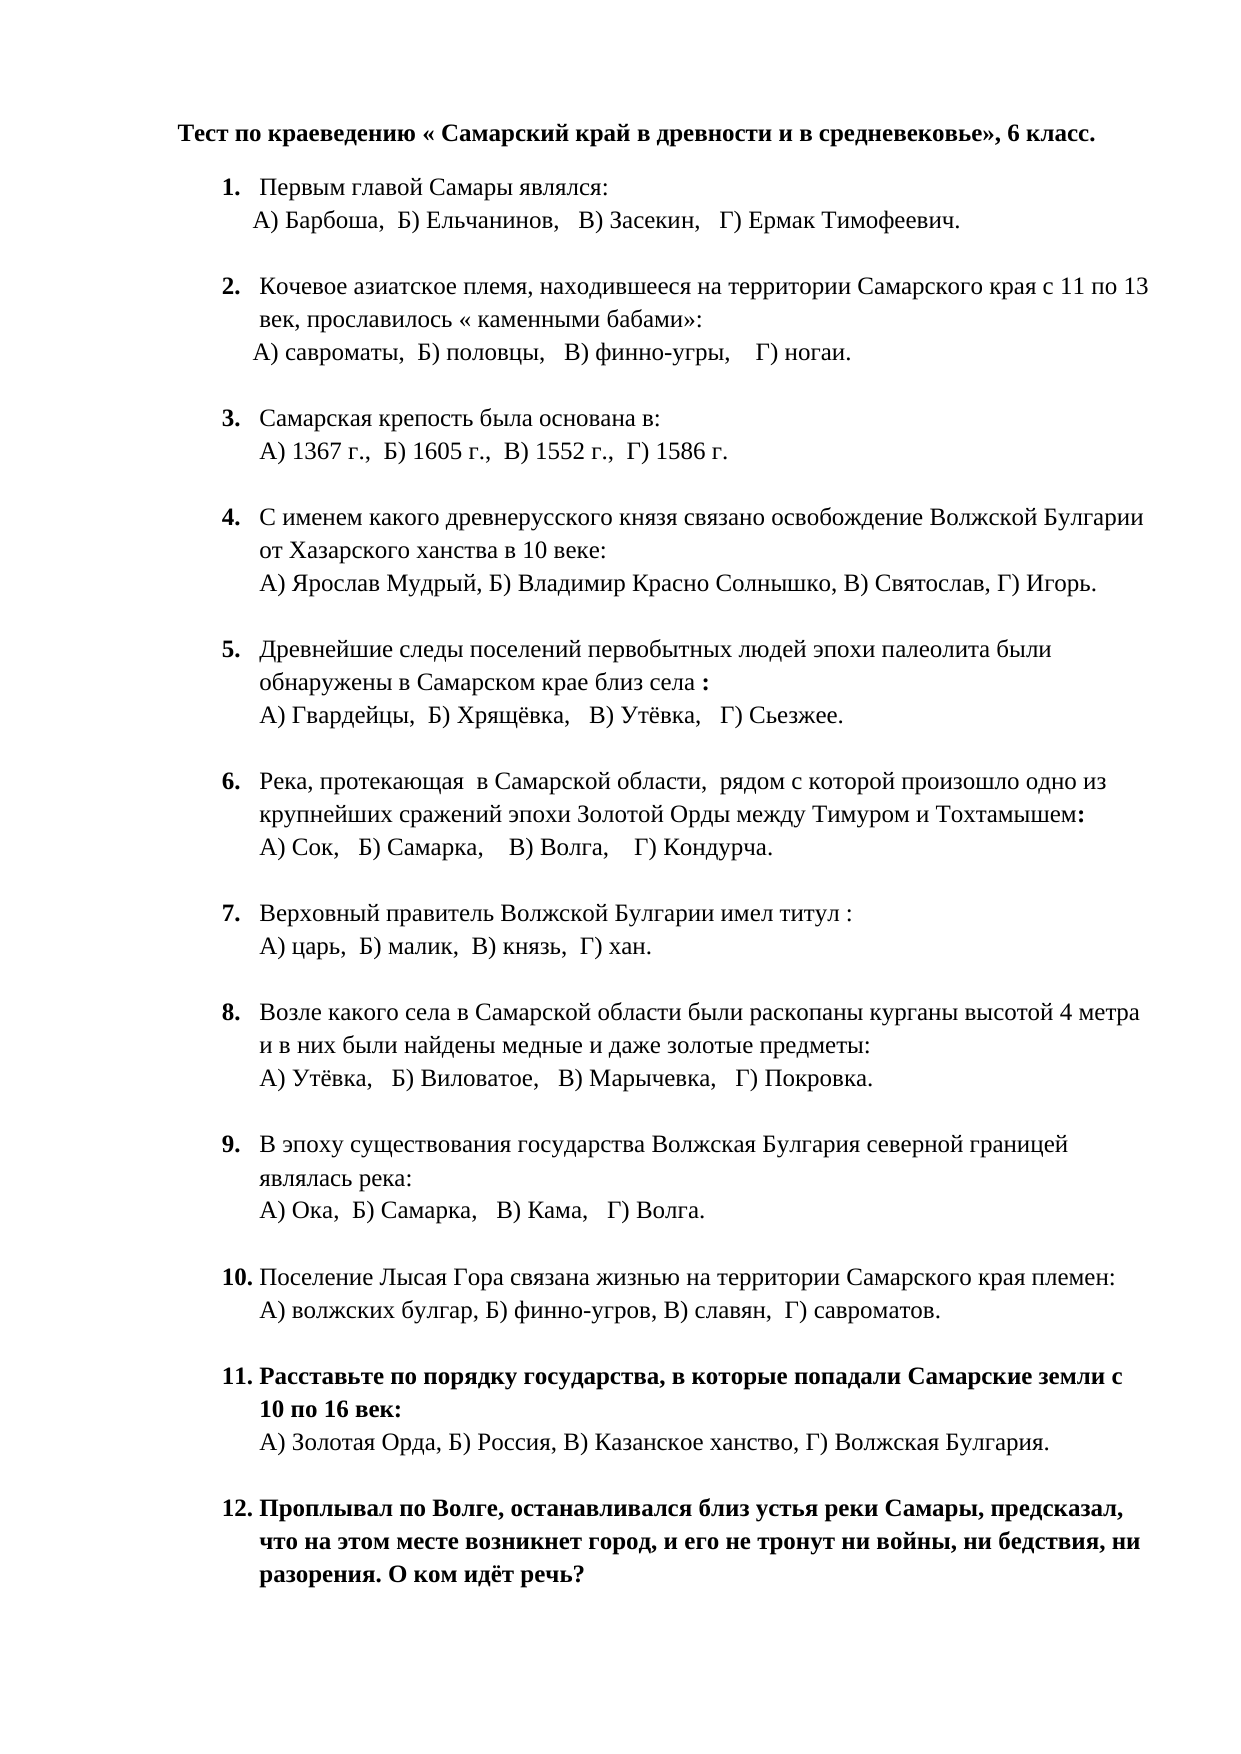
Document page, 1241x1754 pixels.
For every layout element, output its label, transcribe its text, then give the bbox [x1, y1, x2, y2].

list А) савроматы, Б) половцы, В) финно-угры, Г) ногаи. [252, 337, 1152, 366]
list Кочевое азиатское племя, находившееся на территории Самарского края с 11 по 13 век, прославилось « каменными бабами»: [222, 271, 1152, 333]
list Проплывал по Волге, останавливался близ устья реки Самары, предсказал, что на этом месте возникнет город, и его не тронут ни войны, ни бедствия, ни разорения. О ком идёт речь? [222, 1493, 1152, 1588]
list С именем какого древнерусского князя связано освобождение Волжской Булгарии от Хазарского ханства в 10 веке: [222, 502, 1152, 564]
list А) Ярослав Мудрый, Б) Владимир Красно Солнышко, В) Святослав, Г) Игорь. [259, 568, 1152, 597]
list А) царь, Б) малик, В) князь, Г) хан. [259, 931, 1152, 960]
list Поселение Лысая Гора связана жизнью на территории Самарского края племен: [222, 1262, 1152, 1290]
list А) Гвардейцы, Б) Хрящёвка, В) Утёвка, Г) Сьезжее. [259, 700, 1152, 729]
text Тест по краеведению « Самарский край в древности и в средневековье», 6 класс. [177, 118, 1152, 147]
list Самарская крепость была основана в: [222, 403, 1152, 432]
list В эпоху существования государства Волжская Булгария северной границей являлась река: [222, 1129, 1152, 1191]
list Расставьте по порядку государства, в которые попадали Самарские земли с 10 по 16 век: [222, 1361, 1152, 1422]
list Возле какого села в Самарской области были раскопаны курганы высотой 4 метра и в них были найдены медные и даже золотые предметы: [222, 997, 1152, 1059]
list Древнейшие следы поселений первобытных людей эпохи палеолита были обнаружены в Самарском крае близ села : [222, 634, 1152, 696]
list А) Утёвка, Б) Виловатое, В) Марычевка, Г) Покровка. [259, 1063, 1152, 1092]
list Верховный правитель Волжской Булгарии имел титул : [222, 898, 1152, 927]
list А) Ока, Б) Самарка, В) Кама, Г) Волга. [259, 1196, 1152, 1224]
list Первым главой Самары являлся: [222, 172, 1152, 201]
list А) 1367 г., Б) 1605 г., В) 1552 г., Г) 1586 г. [259, 436, 1152, 465]
list А) Барбоша, Б) Ельчанинов, В) Засекин, Г) Ермак Тимофеевич. [252, 205, 1152, 234]
list А) волжских булгар, Б) финно-угров, В) славян, Г) савроматов. [259, 1295, 1152, 1323]
list А) Сок, Б) Самарка, В) Волга, Г) Кондурча. [259, 832, 1152, 861]
list А) Золотая Орда, Б) Россия, В) Казанское ханство, Г) Волжская Булгария. [259, 1427, 1152, 1456]
list Река, протекающая в Самарской области, рядом с которой произошло одно из крупнейших сражений эпохи Золотой Орды между Тимуром и Тохтамышем: [222, 766, 1152, 828]
